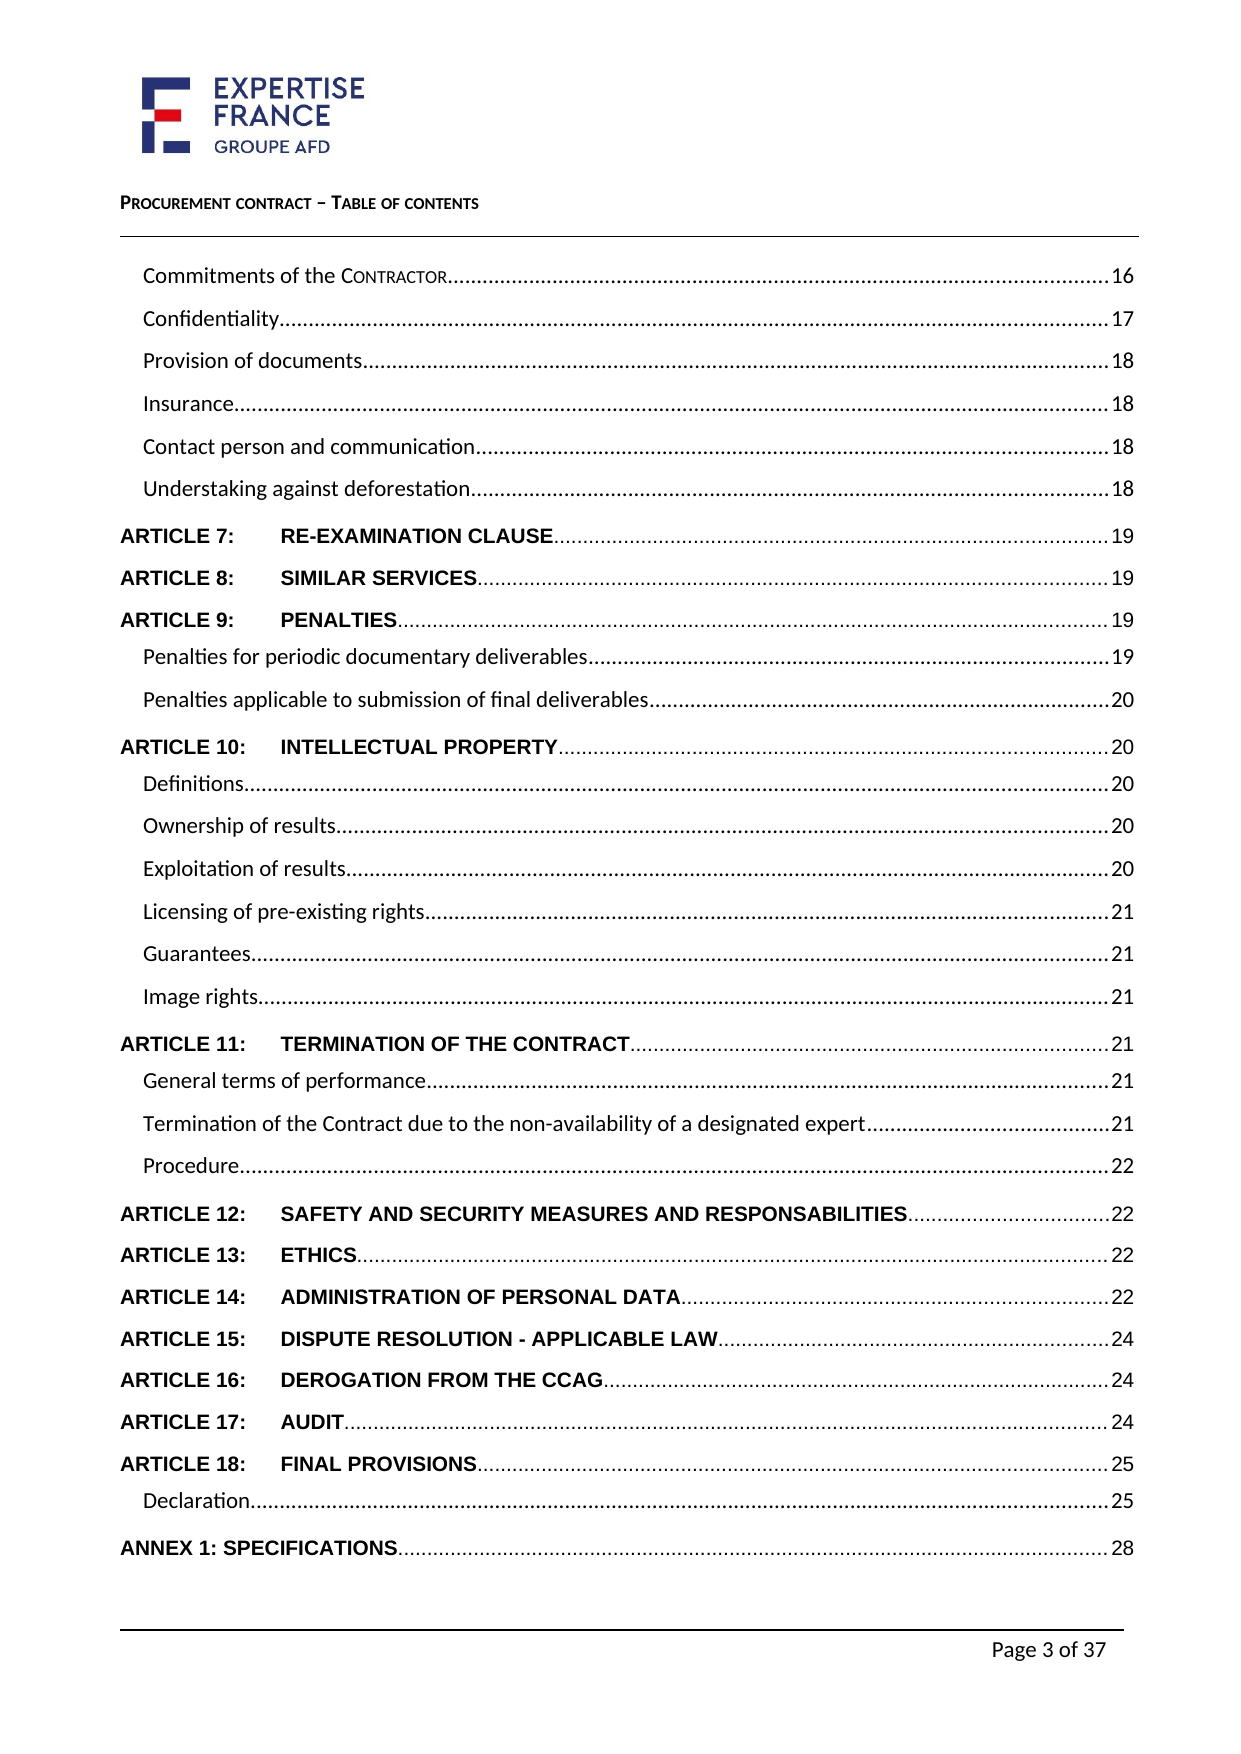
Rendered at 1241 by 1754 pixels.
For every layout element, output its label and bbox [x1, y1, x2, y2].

picture [120, 45, 391, 184]
